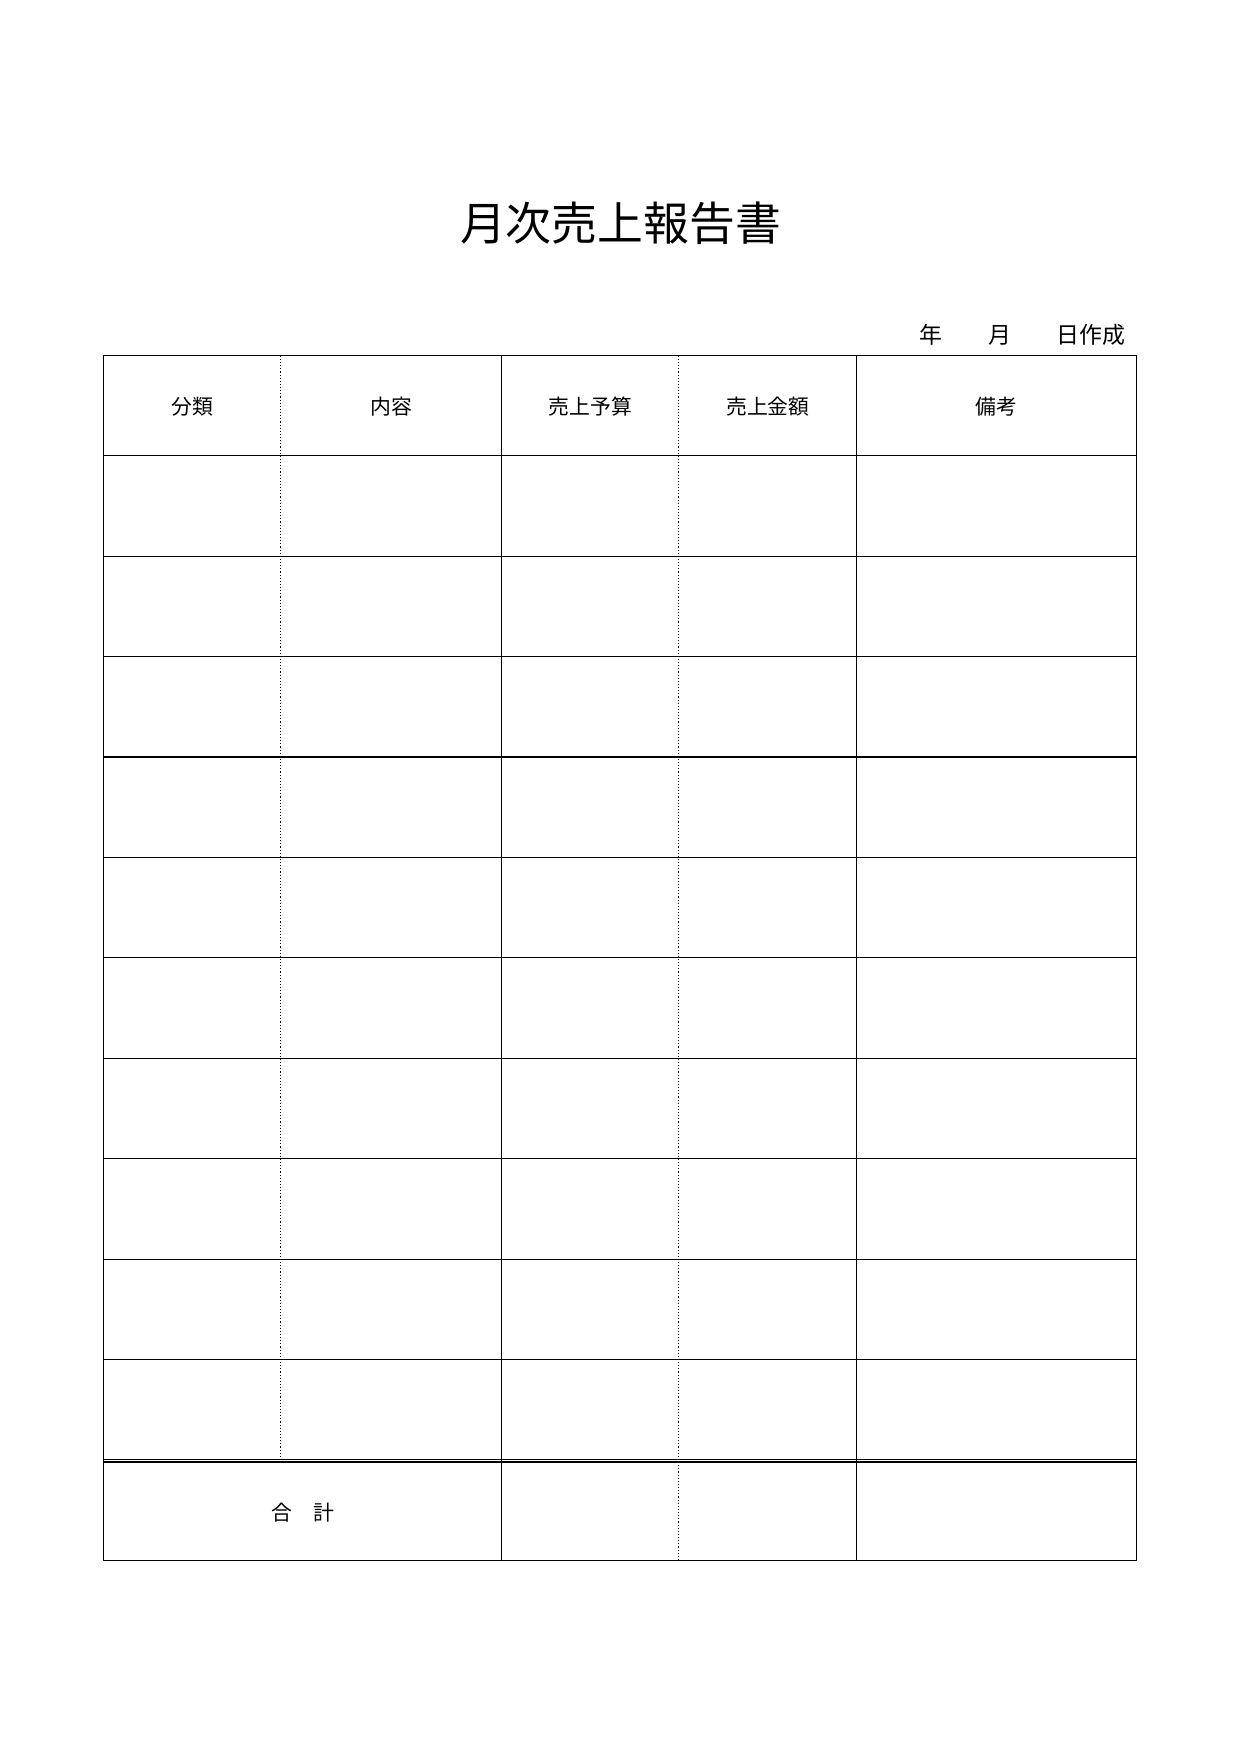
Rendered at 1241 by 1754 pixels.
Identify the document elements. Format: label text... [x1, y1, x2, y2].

table_cell [104, 1159, 280, 1258]
table_cell [679, 557, 856, 656]
table_cell [104, 858, 280, 957]
table_cell [502, 958, 679, 1058]
table_cell [857, 858, 1136, 957]
table_cell [679, 1260, 856, 1359]
table_cell [502, 657, 679, 756]
table_cell [280, 958, 501, 1058]
table_cell [679, 858, 856, 957]
table_cell [857, 657, 1136, 756]
table_cell [104, 456, 280, 556]
table_cell [857, 1360, 1136, 1459]
text 月次売上報告書 [106, 188, 1134, 254]
table_cell [280, 1059, 501, 1158]
table_cell [679, 657, 856, 756]
table_cell [502, 456, 679, 556]
table_cell 合 計 [104, 1463, 501, 1560]
table_cell [679, 1159, 856, 1258]
table_cell [280, 858, 501, 957]
table_cell [679, 1463, 856, 1560]
table_cell [502, 1260, 679, 1359]
table_cell [679, 958, 856, 1058]
table_cell [502, 1360, 679, 1459]
table_cell [857, 456, 1136, 556]
table_cell [104, 1260, 280, 1359]
table_cell [857, 1463, 1136, 1560]
table_cell [679, 1360, 856, 1459]
table_cell [679, 456, 856, 556]
table_header 備考 [857, 356, 1136, 455]
table_cell [104, 657, 280, 756]
table_cell [679, 758, 856, 857]
table_cell [280, 456, 501, 556]
table_cell [857, 1059, 1136, 1158]
table_cell [502, 557, 679, 656]
table_cell [280, 758, 501, 857]
table_header 売上金額 [679, 356, 856, 455]
table_cell [104, 557, 280, 656]
table_cell [280, 1260, 501, 1359]
table_cell [502, 1463, 679, 1560]
table_cell [502, 758, 679, 857]
table_cell [104, 758, 280, 857]
table_header 売上予算 [502, 356, 679, 455]
table_cell [104, 1059, 280, 1158]
table_cell [857, 958, 1136, 1058]
table_cell [280, 657, 501, 756]
table_cell [280, 557, 501, 656]
table_cell [502, 1159, 679, 1258]
table_header 分類 [104, 356, 280, 455]
table_cell [857, 557, 1136, 656]
table_cell [857, 1260, 1136, 1359]
text 年 月 日作成 [106, 317, 1125, 350]
table_cell [280, 1159, 501, 1258]
table_cell [280, 1360, 501, 1459]
table_cell [502, 1059, 679, 1158]
table_cell [857, 758, 1136, 857]
table_cell [104, 958, 280, 1058]
table_cell [679, 1059, 856, 1158]
table_header 内容 [280, 356, 501, 455]
table_cell [502, 858, 679, 957]
table_cell [857, 1159, 1136, 1258]
table_cell [104, 1360, 280, 1459]
